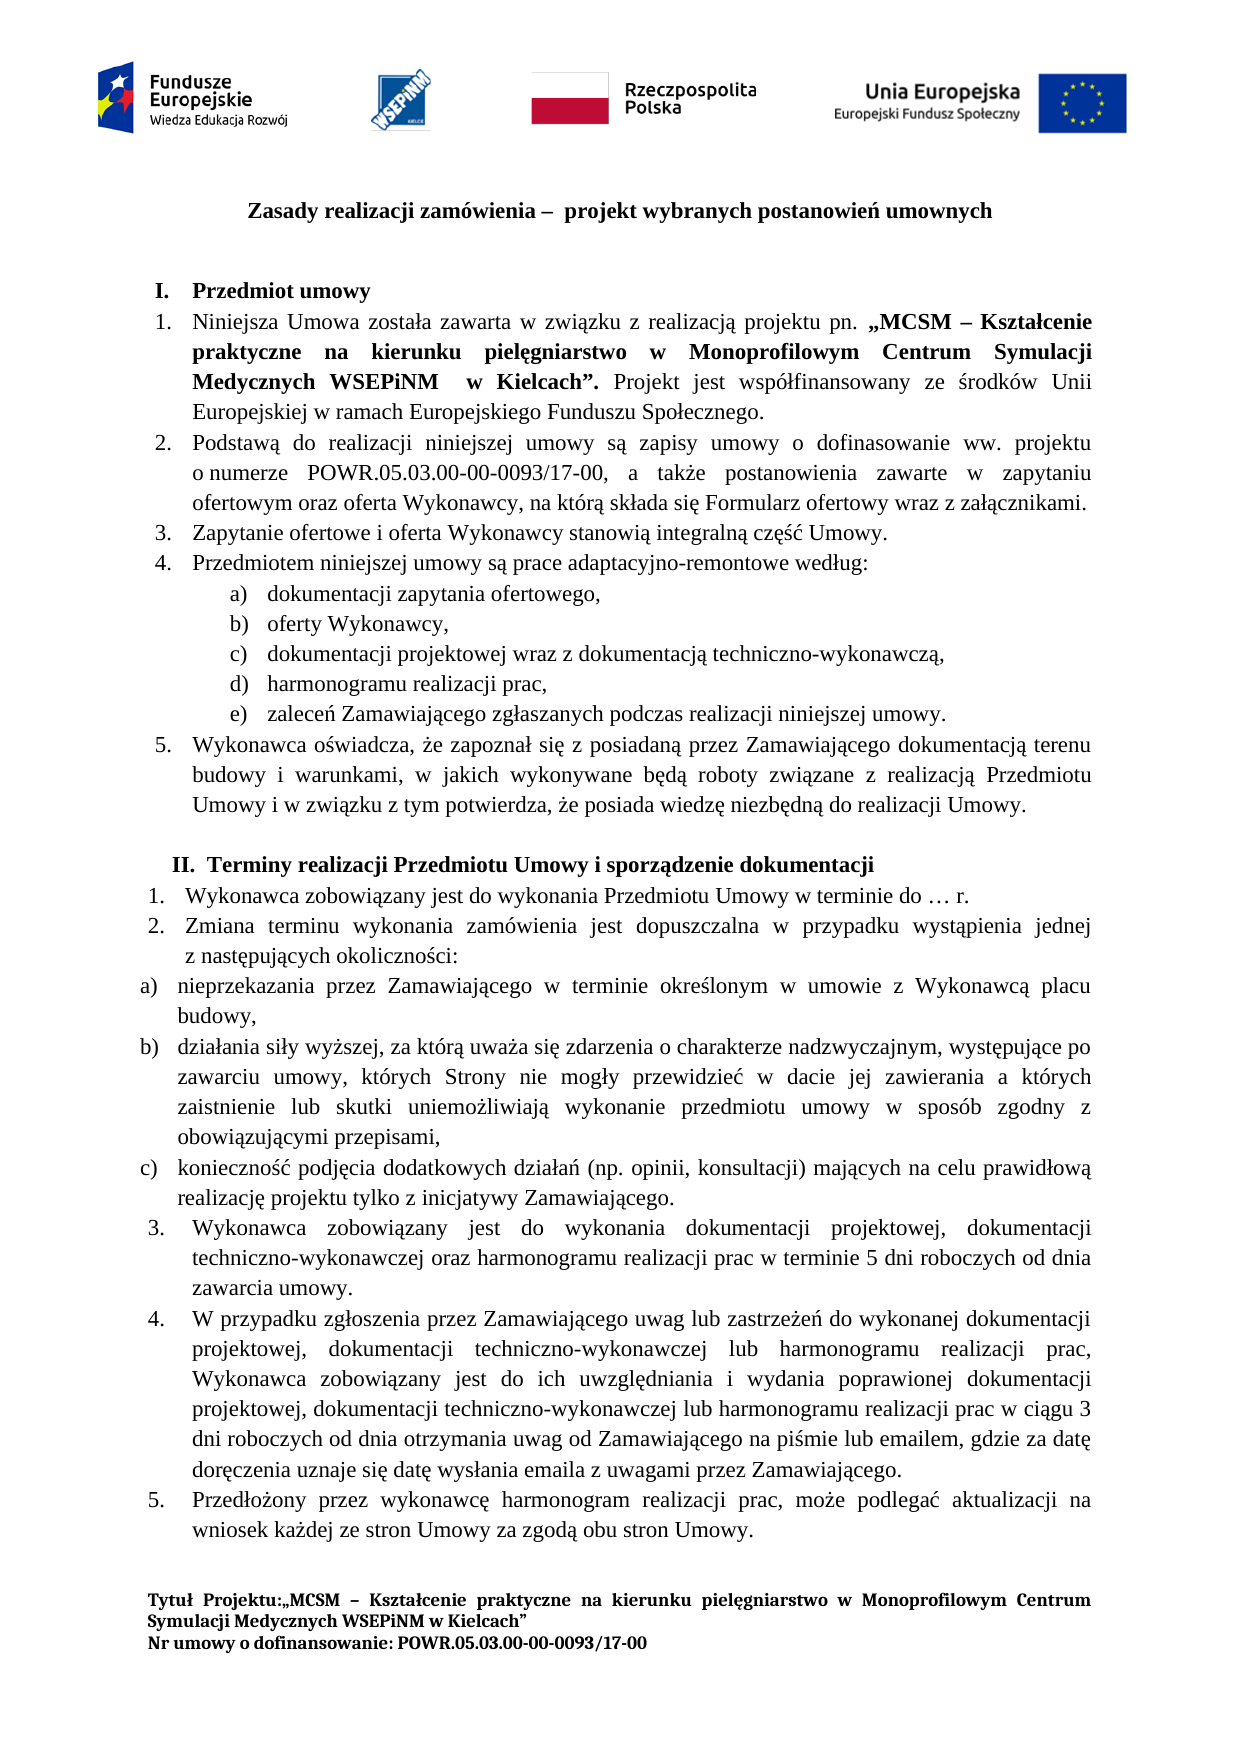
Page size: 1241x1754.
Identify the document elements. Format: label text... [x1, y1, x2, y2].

list Wykonawca oświadcza, że zapoznał się z posiadaną przez Zamawiającego dokumentacją terenu budowy i warunkami, w jakich wykonywane będą roboty związane z realizacją Przedmiotu Umowy i w związku z tym potwierdza, że posiada wiedzę niezbędną do realizacji Umowy. [154, 731, 1093, 817]
list Przedłożony przez wykonawcę harmonogram realizacji prac, może podlegać aktualizacji na wniosek każdej ze stron Umowy za zgodą obu stron Umowy. [148, 1486, 1093, 1542]
list działania siły wyższej, za którą uważa się zdarzenia o charakterze nadzwyczajnym, występujące po zawarciu umowy, których Strony nie mogły przewidzieć w dacie jej zawierania a których zaistnienie lub skutki uniemożliwiają wykonanie przedmiotu umowy w sposób zgodny z obowiązującymi przepisami, [140, 1033, 1093, 1150]
list Niniejsza Umowa została zawarta w związku z realizacją projektu pn. „MCSM – Kształcenie praktyczne na kierunku pielęgniarstwo w Monoprofilowym Centrum Symulacji Medycznych WSEPiNM w Kielcach”. Projekt jest współfinansowany ze środków Unii Europejskiej w ramach Europejskiego Funduszu Społecznego. [154, 308, 1093, 425]
list konieczność podjęcia dodatkowych działań (np. opinii, konsultacji) mających na celu prawidłową realizację projektu tylko z inicjatywy Zamawiającego. [140, 1154, 1093, 1210]
list dokumentacji projektowej wraz z dokumentacją techniczno-wykonawczą, [229, 640, 1093, 666]
list Wykonawca zobowiązany jest do wykonania Przedmiotu Umowy w terminie do … r. [148, 882, 1093, 908]
picture [371, 69, 431, 130]
list harmonogramu realizacji prac, [229, 670, 1093, 697]
picture [811, 43, 1146, 160]
list Terminy realizacji Przedmiotu Umowy i sporządzenie dokumentacji [195, 852, 1093, 878]
list Przedmiotem niniejszej umowy są prace adaptacyjno-remontowe według: [154, 549, 1093, 576]
list Wykonawca zobowiązany jest do wykonania dokumentacji projektowej, dokumentacji techniczno-wykonawczej oraz harmonogramu realizacji prac w terminie 5 dni roboczych od dnia zawarcia umowy. [148, 1214, 1093, 1301]
list Zapytanie ofertowe i oferta Wykonawcy stanowią integralną część Umowy. [154, 519, 1093, 546]
list nieprzekazania przez Zamawiającego w terminie określonym w umowie z Wykonawcą placu budowy, [140, 972, 1093, 1029]
list zaleceń Zamawiającego zgłaszanych podczas realizacji niniejszej umowy. [229, 701, 1093, 727]
picture [80, 43, 306, 151]
list Przedmiot umowy [169, 278, 1093, 304]
list Podstawą do realizacji niniejszej umowy są zapisy umowy o dofinasowanie ww. projektu o numerze POWR.05.03.00-00-0093/17-00, a także postanowienia zawarte w zapytaniu ofertowym oraz oferta Wykonawcy, na którą składa się Formularz ofertowy wraz z załącznikami. [154, 429, 1093, 515]
list Zmiana terminu wykonania zamówienia jest dopuszczalna w przypadku wystąpienia jednej z następujących okoliczności: [148, 912, 1093, 968]
list oferty Wykonawcy, [229, 610, 1093, 636]
text Zasady realizacji zamówienia – projekt wybranych postanowień umownych [148, 197, 1093, 224]
list dokumentacji zapytania ofertowego, [229, 580, 1093, 606]
list W przypadku zgłoszenia przez Zamawiającego uwag lub zastrzeżeń do wykonanej dokumentacji projektowej, dokumentacji techniczno-wykonawczej lub harmonogramu realizacji prac, Wykonawca zobowiązany jest do ich uwzględniania i wydania poprawionej dokumentacji projektowej, dokumentacji techniczno-wykonawczej lub harmonogramu realizacji prac w ciągu 3 dni roboczych od dnia otrzymania uwag od Zamawiającego na piśmie lub emailem, gdzie za datę doręczenia uznaje się datę wysłania emaila z uwagami przez Zamawiającego. [148, 1305, 1093, 1482]
